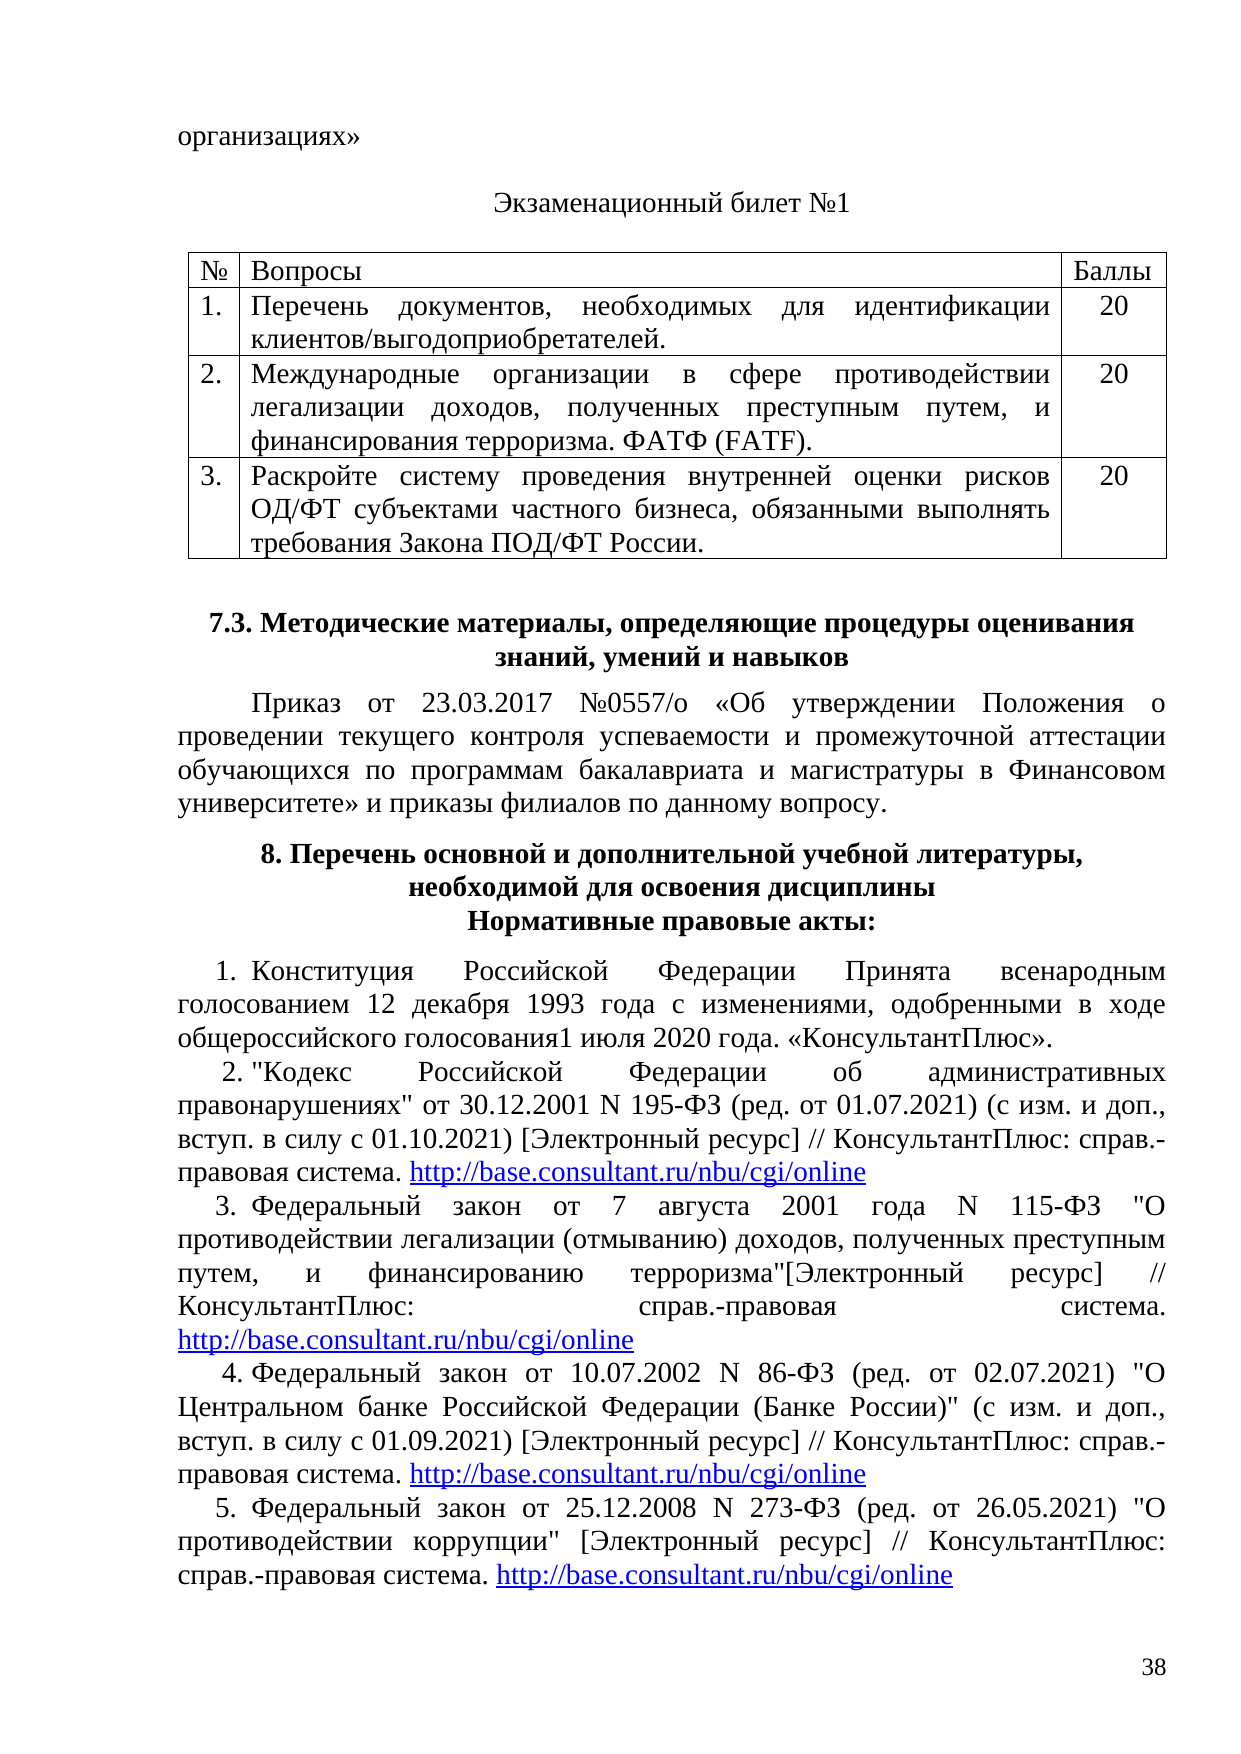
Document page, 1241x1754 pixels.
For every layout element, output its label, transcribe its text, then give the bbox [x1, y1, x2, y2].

table_cell Перечень документов, необходимых для идентификации клиентов/выгодоприобретателей. [240, 288, 1061, 355]
list Конституция Российской Федерации Принята всенародным голосованием 12 декабря 1993 года с изменениями, одобренными в ходе общероссийского голосования1 июля 2020 года. «КонсультантПлюс». [177, 953, 1167, 1054]
text 7.3. Методические материалы, определяющие процедуры оценивания знаний, умений и навыков [177, 605, 1167, 672]
table_cell 2. [189, 356, 239, 457]
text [177, 118, 1167, 152]
text Нормативные правовые акты: [177, 903, 1167, 936]
subtitle 8. Перечень основной и дополнительной учебной литературы, необходимой для освоения дисциплины [177, 836, 1167, 903]
list "Кодекс Российской Федерации об административных правонарушениях" от 30.12.2001 N 195-ФЗ (ред. от 01.07.2021) (с изм. и доп., вступ. в силу с 01.10.2021) [Электронный ресурс] // КонсультантПлюс: cправ.-правовая система. http://base.consultant.ru/nbu/cgi/online [177, 1054, 1167, 1188]
table_cell 3. [189, 458, 239, 558]
list Федеральный закон от 7 августа 2001 года N 115-ФЗ "О противодействии легализации (отмыванию) доходов, полученных преступным путем, и финансированию терроризма"[Электронный ресурс] // КонсультантПлюс: cправ.-правовая система. http://base.consultant.ru/nbu/cgi/online [177, 1188, 1167, 1356]
table_cell 20 [1062, 458, 1166, 558]
table_cell Раскройте систему проведения внутренней оценки рисков ОД/ФТ субъектами частного бизнеса, обязанными выполнять требования Закона ПОД/ФТ России. [240, 458, 1061, 558]
list Федеральный закон от 25.12.2008 N 273-ФЗ (ред. от 26.05.2021) "О противодействии коррупции" [Электронный ресурс] // КонсультантПлюс: cправ.-правовая система. http://base.consultant.ru/nbu/cgi/online [177, 1490, 1167, 1590]
table_header Баллы [1062, 253, 1166, 287]
list Федеральный закон от 10.07.2002 N 86-ФЗ (ред. от 02.07.2021) "О Центральном банке Российской Федерации (Банке России)" (с изм. и доп., вступ. в силу с 01.09.2021) [Электронный ресурс] // КонсультантПлюс: cправ.-правовая система. http://base.consultant.ru/nbu/cgi/online [177, 1356, 1167, 1490]
table_cell Международные организации в сфере противодействии легализации доходов, полученных преступным путем, и финансирования терроризма. ФАТФ (FATF). [240, 356, 1061, 457]
text Приказ от 23.03.2017 №0557/о «Об утверждении Положения о проведении текущего контроля успеваемости и промежуточной аттестации обучающихся по программам бакалавриата и магистратуры в Финансовом университете» и приказы филиалов по данному вопросу. [177, 685, 1167, 819]
text Экзаменационный билет №1 [177, 185, 1167, 219]
table_cell 1. [189, 288, 239, 355]
table_header Вопросы [240, 253, 1061, 287]
table_cell 20 [1062, 288, 1166, 355]
table_header № [189, 253, 239, 287]
table_cell 20 [1062, 356, 1166, 457]
